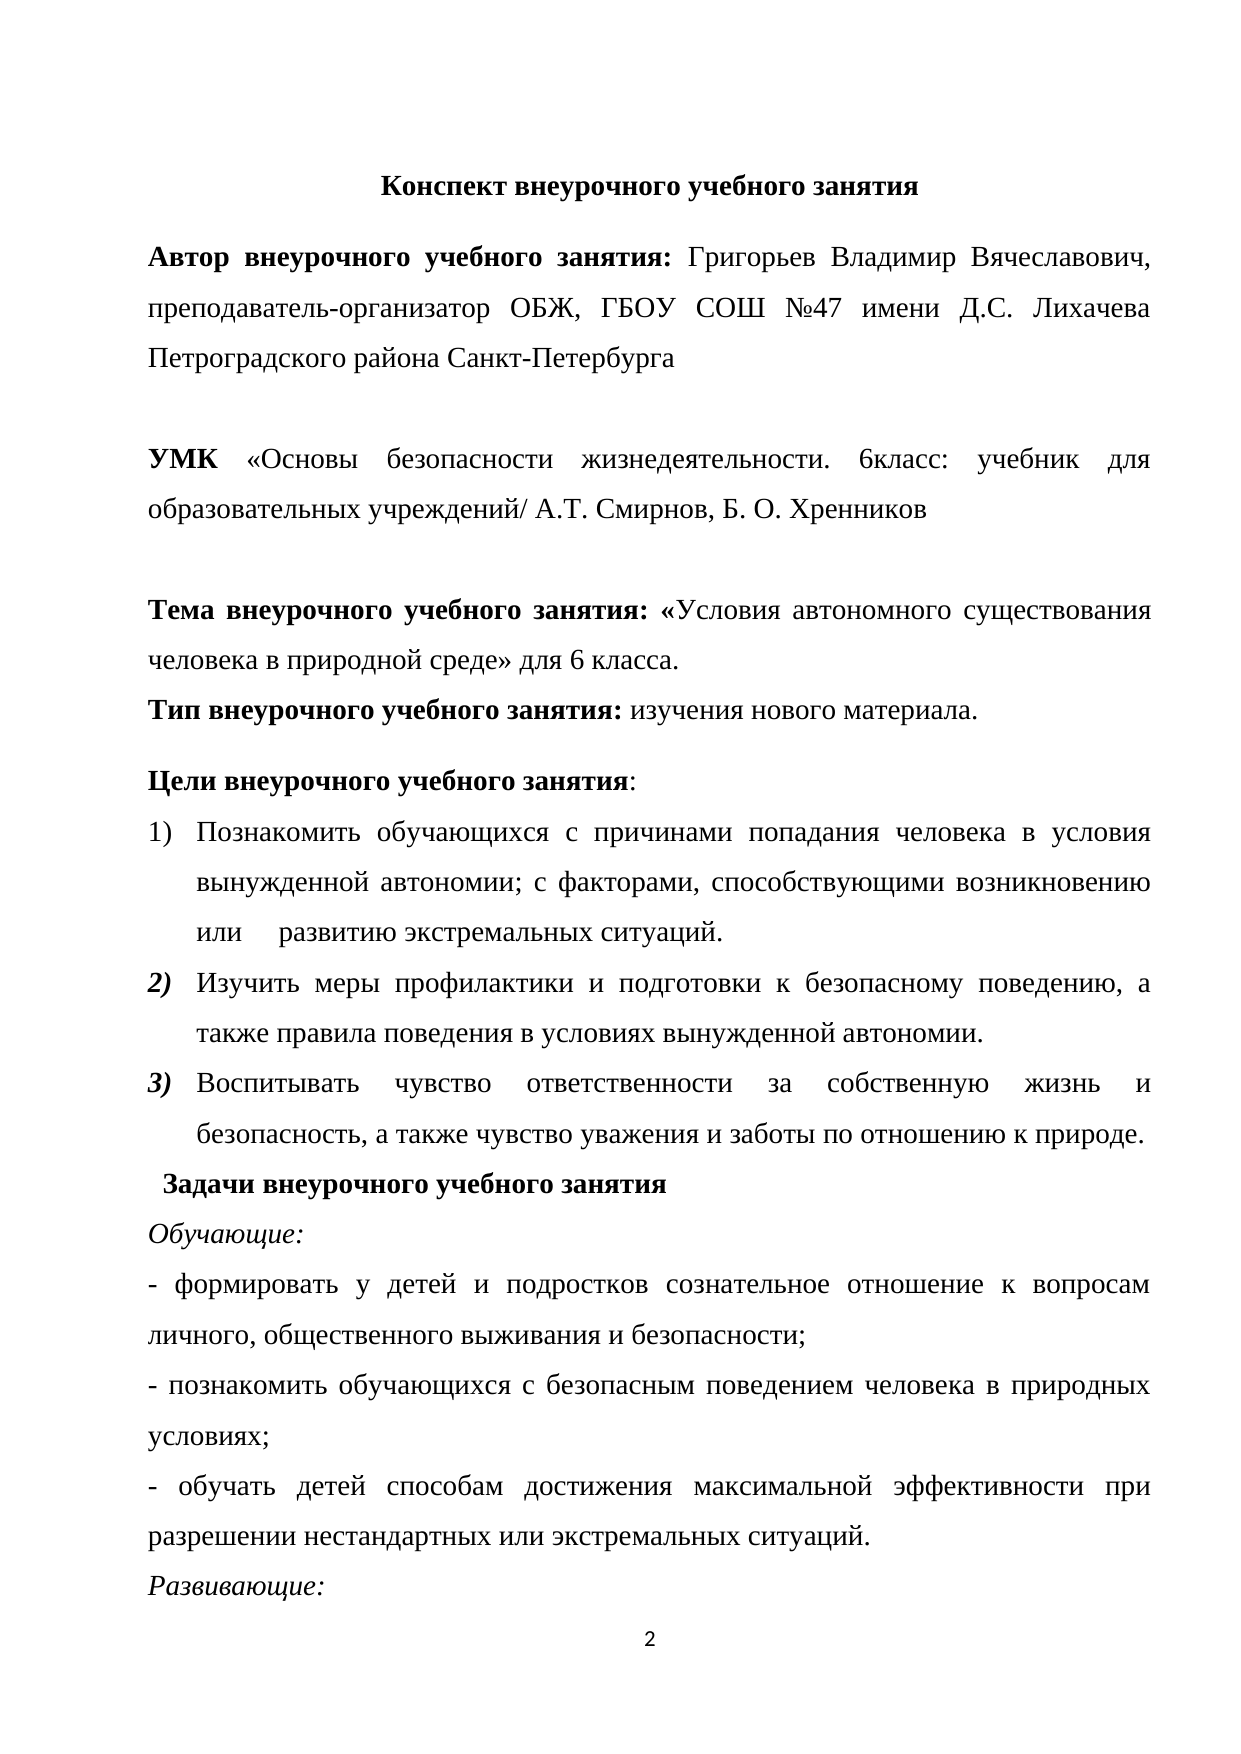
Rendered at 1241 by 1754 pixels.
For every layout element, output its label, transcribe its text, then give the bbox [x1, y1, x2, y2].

text Задачи внеурочного учебного занятия [148, 1166, 1152, 1199]
text Обучающие: [148, 1216, 1152, 1250]
list Изучить меры профилактики и подготовки к безопасному поведению, а также правила поведения в условиях вынужденной автономии. [148, 965, 1152, 1049]
text - формировать у детей и подростков сознательное отношение к вопросам личного, общественного выживания и безопасности; [148, 1267, 1152, 1351]
text Тип внеурочного учебного занятия: изучения нового материала. [148, 692, 1152, 726]
text УМК «Основы безопасности жизнедеятельности. 6класс: учебник для образовательных учреждений/ А.Т. Смирнов, Б. О. Хренников [148, 441, 1152, 525]
text Автор внеурочного учебного занятия: Григорьев Владимир Вячеславович, преподаватель-организатор ОБЖ, ГБОУ СОШ №47 имени Д.С. Лихачева Петроградского района Санкт-Петербурга [148, 239, 1152, 374]
text Цели внеурочного учебного занятия: [148, 763, 1152, 797]
text - познакомить обучающихся с безопасным поведением человека в природных условиях; [148, 1367, 1152, 1451]
text Тема внеурочного учебного занятия: «Условия автономного существования человека в природной среде» для 6 класса. [148, 592, 1152, 676]
list Воспитывать чувство ответственности за собственную жизнь и безопасность, а также чувство уважения и заботы по отношению к природе. [148, 1065, 1152, 1149]
list Познакомить обучающихся с причинами попадания человека в условия вынужденной автономии; с факторами, способствующими возникновению или развитию экстремальных ситуаций. [148, 814, 1152, 948]
text - обучать детей способам достижения максимальной эффективности при разрешении нестандартных или экстремальных ситуаций. [148, 1468, 1152, 1552]
text Конспект внеурочного учебного занятия [148, 168, 1152, 202]
text Развивающие: [148, 1568, 1152, 1602]
